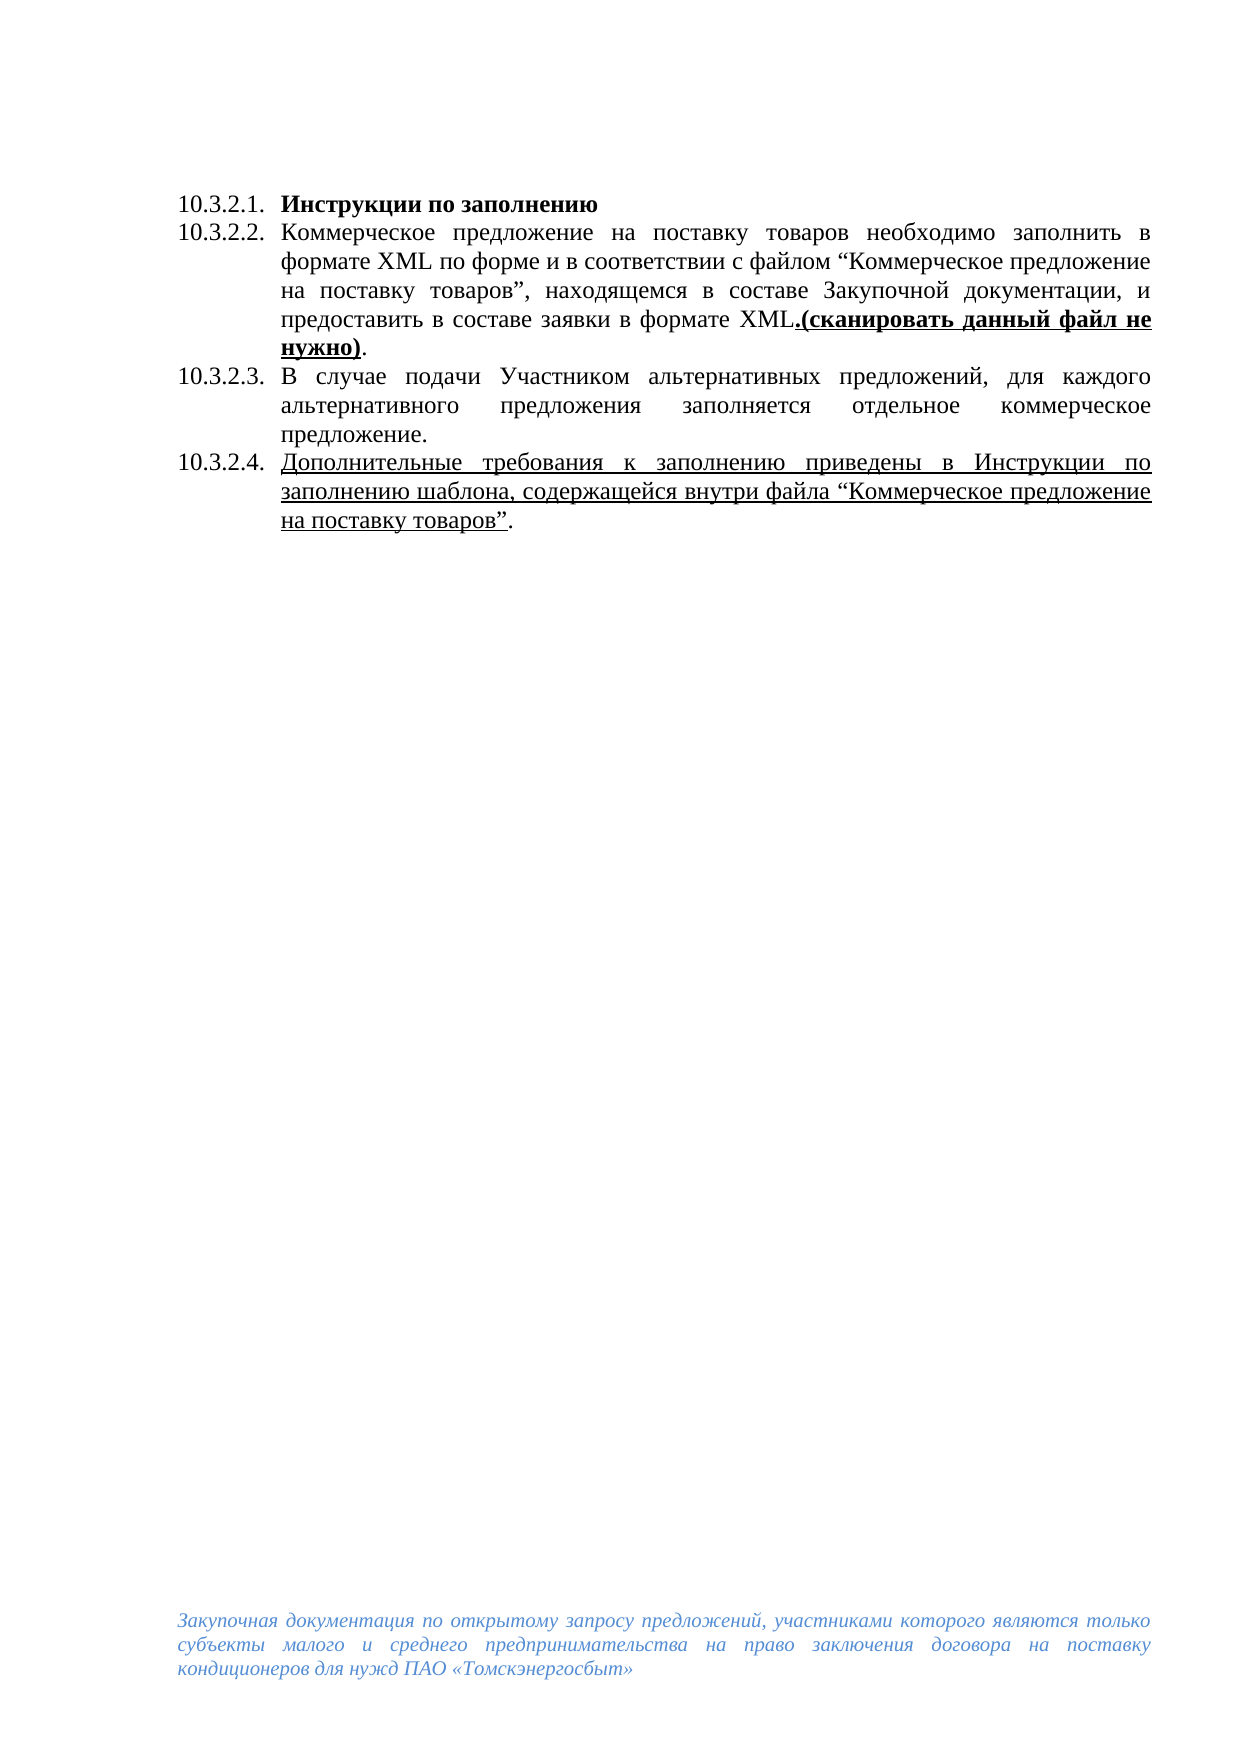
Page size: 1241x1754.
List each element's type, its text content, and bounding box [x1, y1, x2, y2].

list В случае подачи Участником альтернативных предложений, для каждого альтернативного предложения заполняется отдельное коммерческое предложение. [177, 361, 1152, 447]
list Инструкции по заполнению [177, 189, 1152, 217]
list Дополнительные требования к заполнению приведены в Инструкции по заполнению шаблона, содержащейся внутри файла “Коммерческое предложение на поставку товаров”. [177, 447, 1152, 534]
list Коммерческое предложение на поставку товаров необходимо заполнить в формате ХML по форме и в соответствии с файлом “Коммерческое предложение на поставку товаров”, находящемся в составе Закупочной документации, и предоставить в составе заявки в формате XML.(сканировать данный файл не нужно). [177, 217, 1152, 361]
